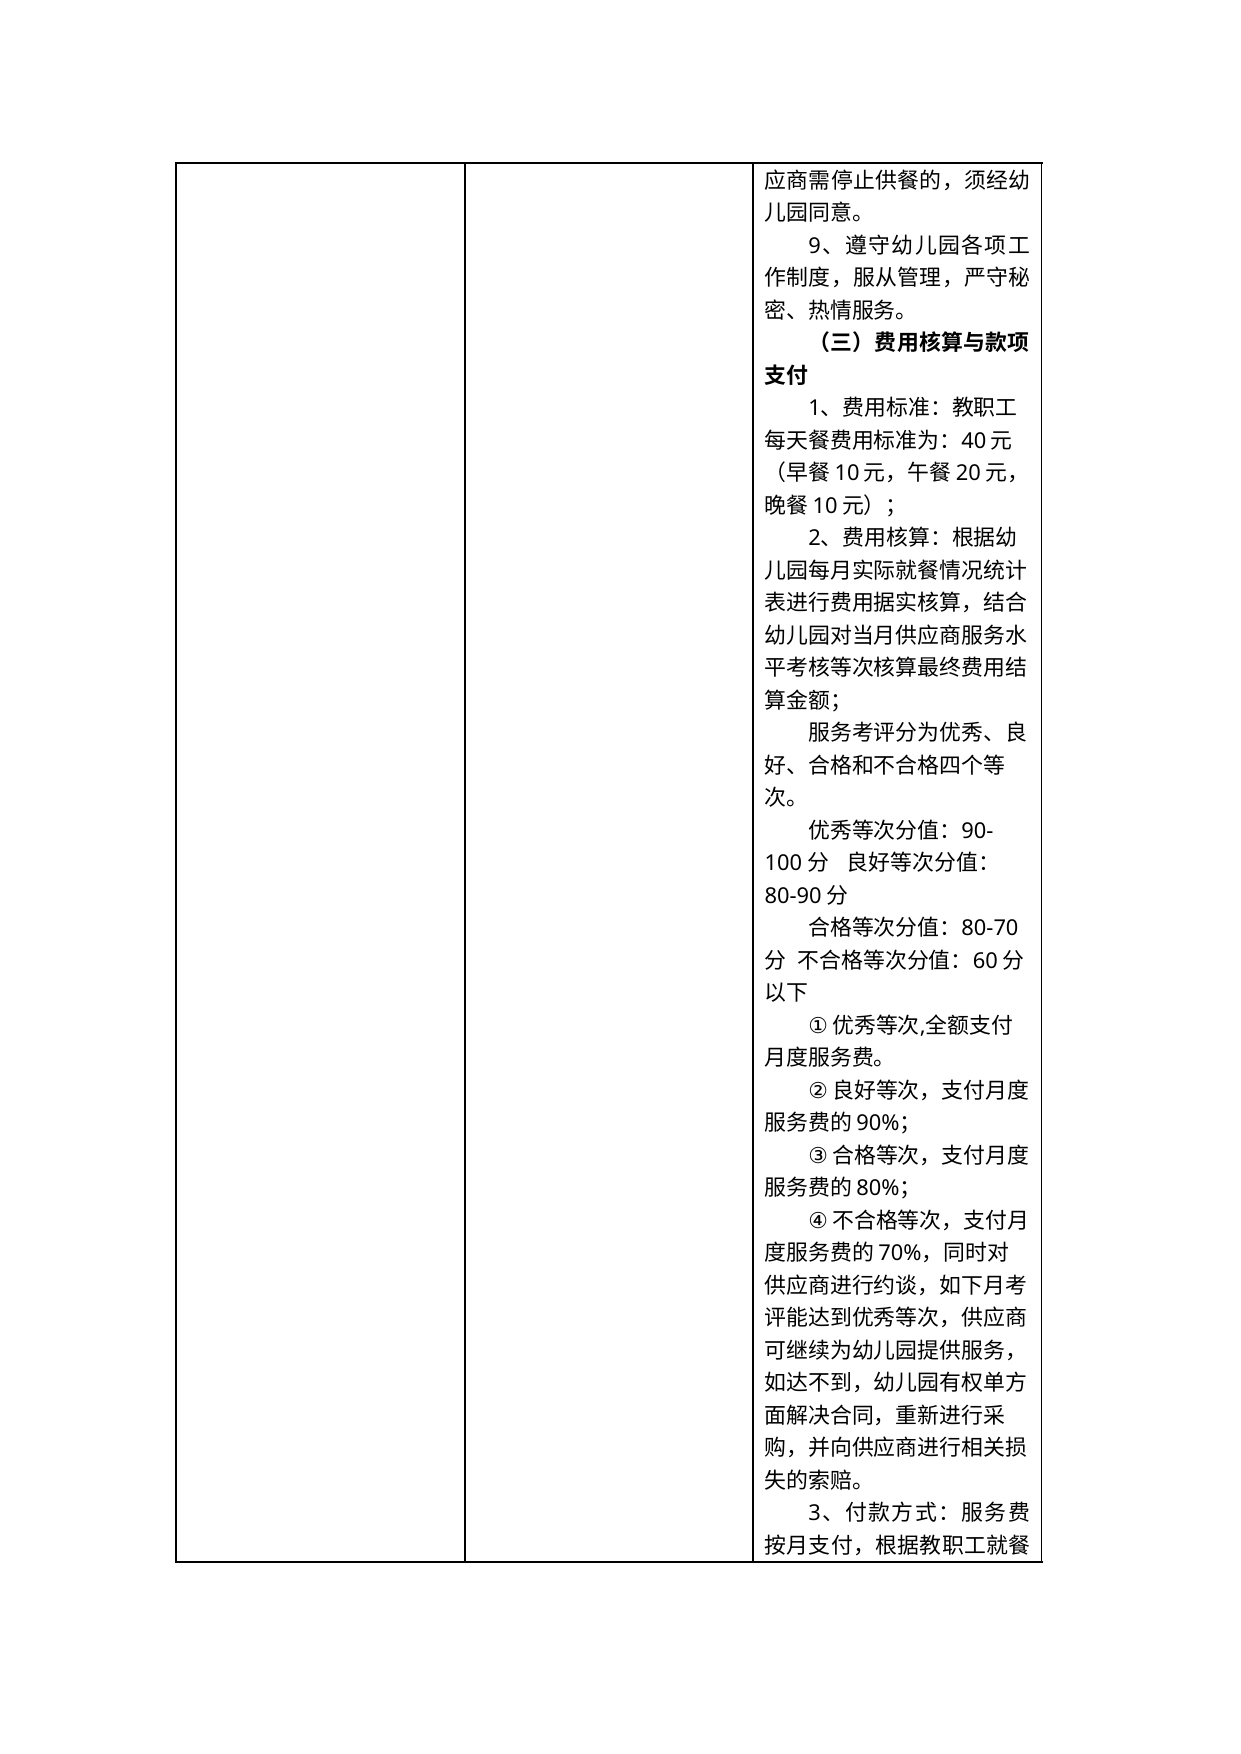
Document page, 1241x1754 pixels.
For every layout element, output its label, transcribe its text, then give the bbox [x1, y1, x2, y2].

table_cell [466, 164, 752, 1561]
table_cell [754, 164, 1041, 1561]
table_cell 1 [177, 164, 464, 1561]
